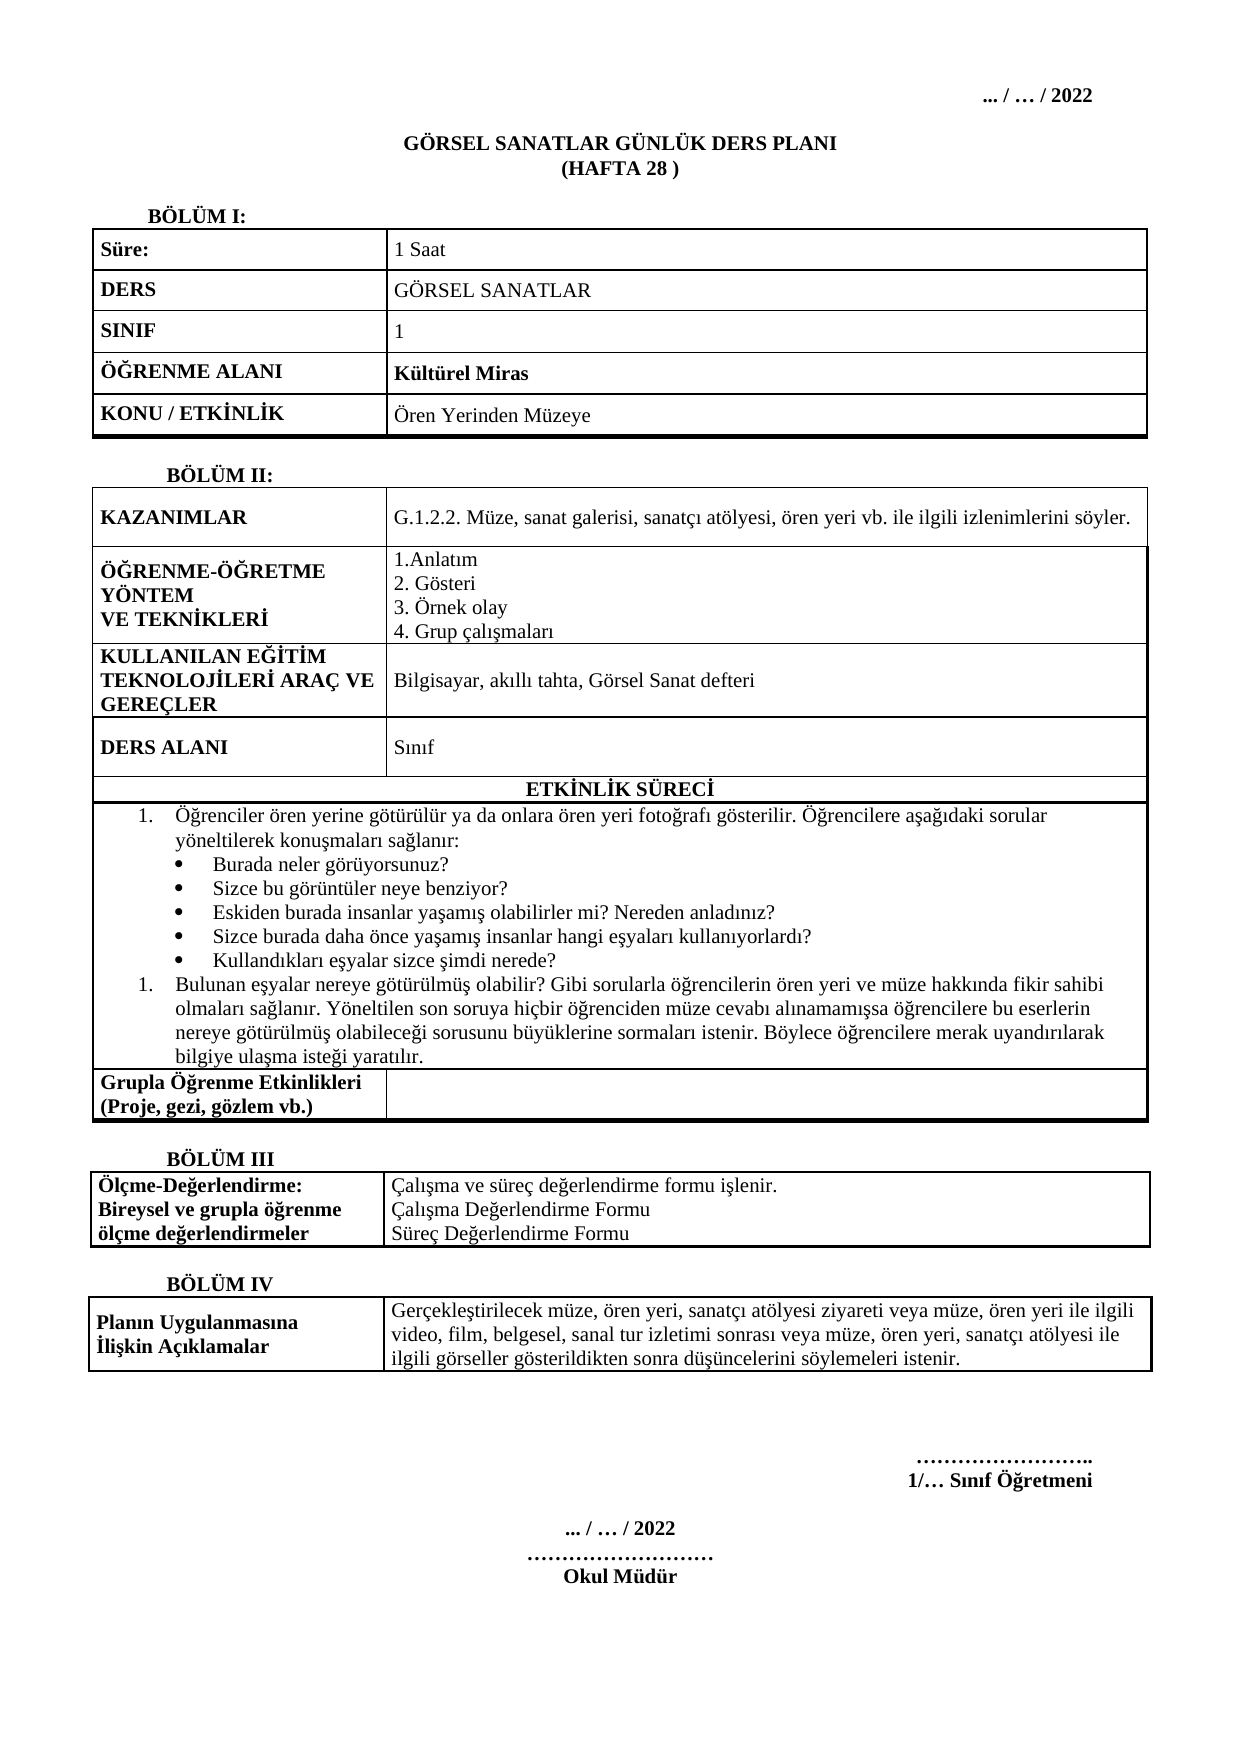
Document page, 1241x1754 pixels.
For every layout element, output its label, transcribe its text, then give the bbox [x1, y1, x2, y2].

table_cell Grupla Öğrenme Etkinlikleri (Proje, gezi, gözlem vb.) [94, 1070, 386, 1118]
table_cell ÖĞRENME ALANI [94, 353, 386, 393]
table_cell ÖĞRENME-ÖĞRETME YÖNTEM VE TEKNİKLERİ [93, 547, 386, 643]
text ... / … / 2022 [148, 83, 1093, 107]
table_cell 1 [388, 311, 1146, 352]
text GÖRSEL SANATLAR GÜNLÜK DERS PLANI [148, 131, 1093, 155]
table_header Süre: [94, 230, 386, 269]
table_header Planın Uygulanmasına İlişkin Açıklamalar [90, 1298, 383, 1370]
text BÖLÜM II: [148, 463, 1093, 487]
table_cell SINIF [94, 311, 386, 352]
table_cell Kültürel Miras [388, 353, 1146, 393]
table_header Çalışma ve süreç değerlendirme formu işlenir. Çalışma Değerlendirme Formu Süreç Değerlendirme Formu [385, 1173, 1149, 1245]
table_cell KONU / ETKİNLİK [94, 395, 386, 434]
table_header Gerçekleştirilecek müze, ören yeri, sanatçı atölyesi ziyareti veya müze, ören yeri ile ilgili video, film, belgesel, sanal tur izletimi sonrası veya müze, ören yeri, sanatçı atölyesi ile ilgili görseller gösterildikten sonra düşüncelerini söylemeleri istenir. [385, 1298, 1150, 1370]
table_cell [387, 1070, 1146, 1118]
table_cell Ören Yerinden Müzeye [388, 395, 1146, 434]
text Okul Müdür [148, 1564, 1093, 1588]
subtitle BÖLÜM III [148, 1147, 1093, 1171]
table_cell DERS ALANI [94, 718, 386, 776]
text ……………………… [148, 1540, 1093, 1564]
table_cell 1.Anlatım 2. Gösteri 3. Örnek olay 4. Grup çalışmaları [387, 547, 1146, 643]
table_cell KULLANILAN EĞİTİM TEKNOLOJİLERİ ARAÇ VE GEREÇLER [93, 644, 386, 716]
table_cell ETKİNLİK SÜRECİ [94, 777, 1146, 801]
text (HAFTA 28 ) [148, 155, 1093, 179]
text 1/… Sınıf Öğretmeni [148, 1468, 1093, 1492]
table_cell GÖRSEL SANATLAR [388, 271, 1146, 310]
table_header KAZANIMLAR [93, 488, 386, 546]
table_cell Sınıf [387, 718, 1146, 776]
text BÖLÜM I: [148, 203, 1093, 228]
table_cell Öğrenciler ören yerine götürülür ya da onlara ören yeri fotoğrafı gösterilir. Öğrencilere aşağıdaki sorular yöneltilerek konuşmaları sağlanır: Burada neler görüyorsunuz? Sizce bu görüntüler neye benziyor? Eskiden burada insanlar yaşamış olabilirler mi? Nereden anladınız? Sizce burada daha önce yaşamış insanlar hangi eşyaları kullanıyorlardı? Kullandıkları eşyalar sizce şimdi nerede? Bulunan eşyalar nereye götürülmüş olabilir? Gibi sorularla öğrencilerin ören yeri ve müze hakkında fikir sahibi olmaları sağlanır. Yöneltilen son soruya hiçbir öğrenciden müze cevabı alınamamışsa öğrencilere bu eserlerin nereye götürülmüş olabileceği sorusunu büyüklerine sormaları istenir. Böylece öğrencilere merak uyandırılarak bilgiye ulaşma isteği yaratılır. [94, 804, 1146, 1068]
table_cell DERS [94, 271, 386, 310]
table_header 1 Saat [388, 230, 1146, 269]
table_cell Bilgisayar, akıllı tahta, Görsel Sanat defteri [387, 644, 1146, 716]
subtitle BÖLÜM IV [148, 1272, 1093, 1296]
text …………………….. [148, 1444, 1093, 1468]
text ... / … / 2022 [148, 1516, 1093, 1540]
table_header G.1.2.2. Müze, sanat galerisi, sanatçı atölyesi, ören yeri vb. ile ilgili izlenimlerini söyler. [387, 488, 1147, 546]
table_header Ölçme-Değerlendirme: Bireysel ve grupla öğrenme ölçme değerlendirmeler [92, 1173, 383, 1245]
